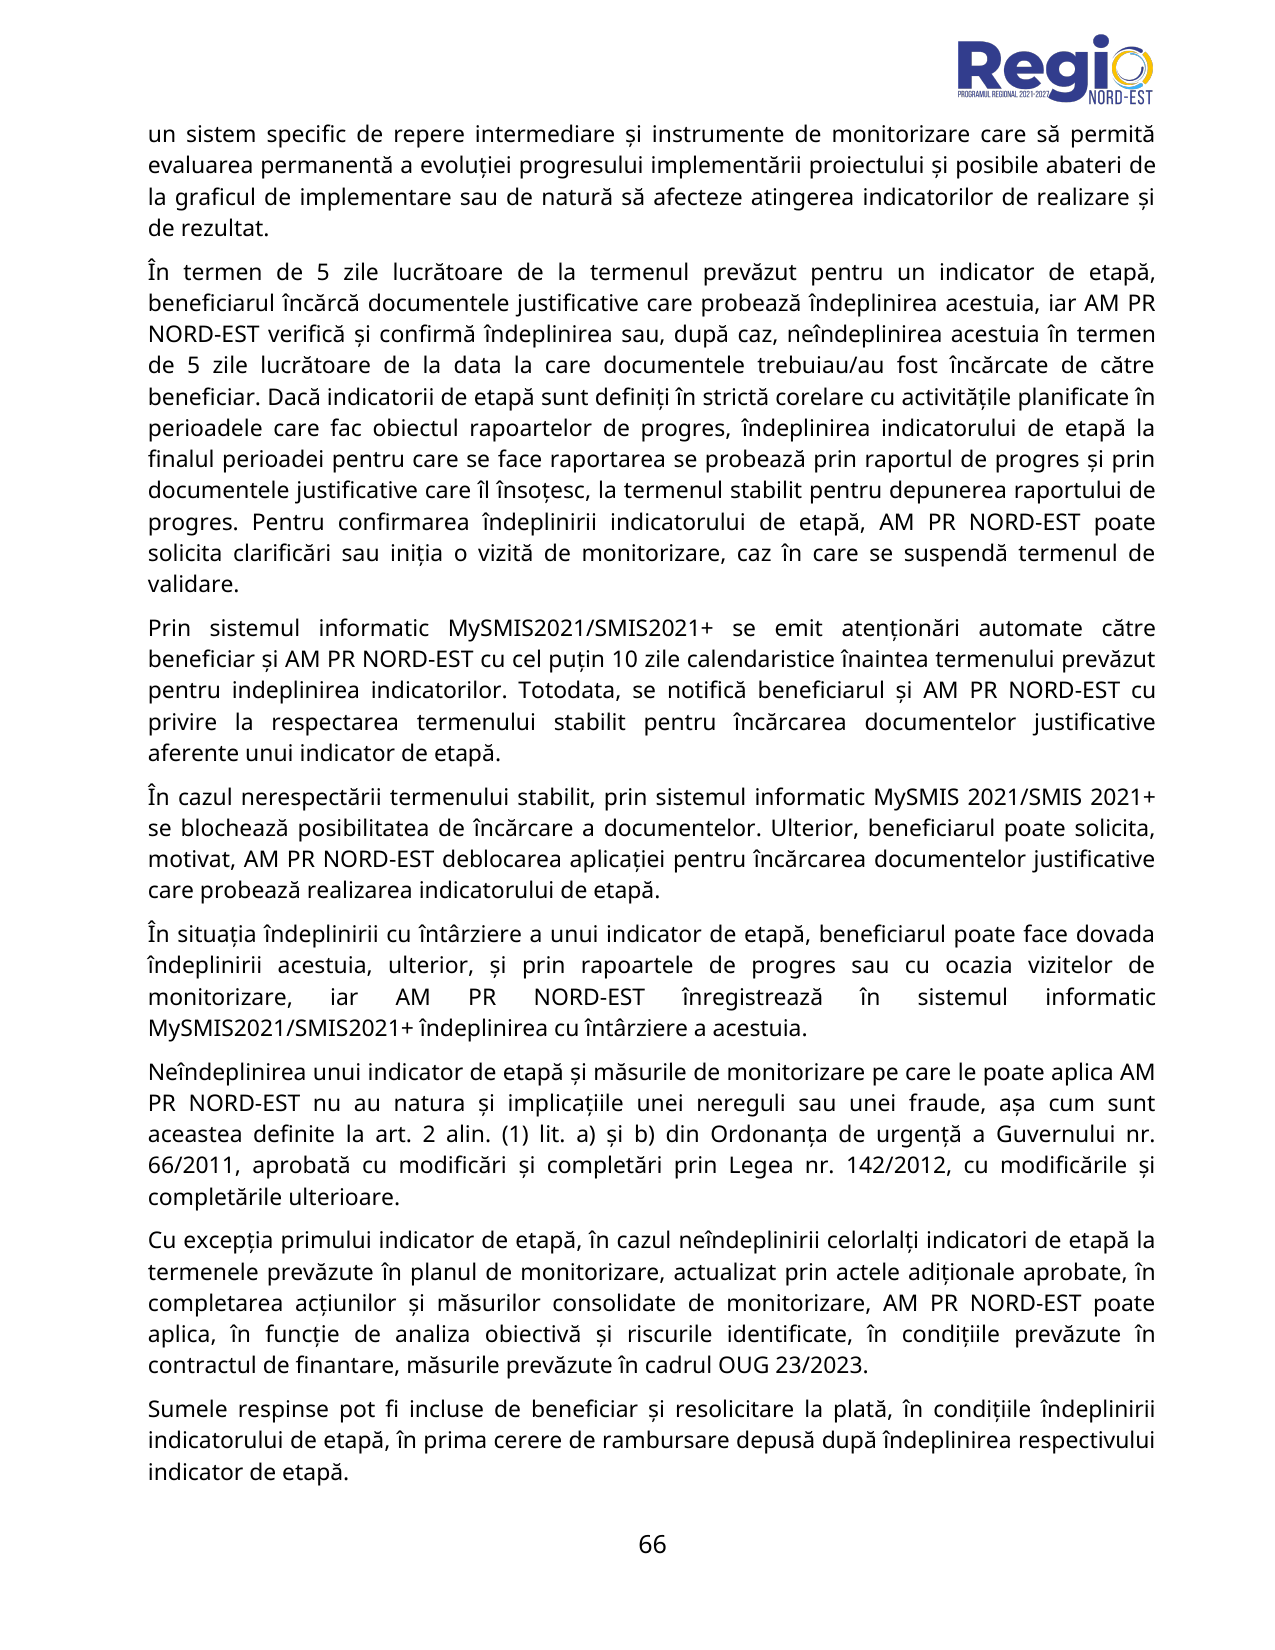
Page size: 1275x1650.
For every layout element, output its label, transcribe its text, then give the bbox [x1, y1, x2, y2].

picture [954, 30, 1157, 109]
text Sumele respinse pot fi incluse de beneficiar și resolicitare la plată, în condițiile îndeplinirii indicatorului de etapă, în prima cerere de rambursare depusă după îndeplinirea respectivului indicator de etapă. [148, 1393, 1157, 1487]
text În cazul nerespectării termenului stabilit, prin sistemul informatic MySMIS 2021/SMIS 2021+ se blochează posibilitatea de încărcare a documentelor. Ulterior, beneficiarul poate solicita, motivat, AM PR NORD-EST deblocarea aplicației pentru încărcarea documentelor justificative care probează realizarea indicatorului de etapă. [148, 781, 1157, 906]
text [148, 118, 1157, 243]
text Prin sistemul informatic MySMIS2021/SMIS2021+ se emit atenționări automate către beneficiar și AM PR NORD-EST cu cel puțin 10 zile calendaristice înaintea termenului prevăzut pentru indeplinirea indicatorilor. Totodata, se notifică beneficiarul și AM PR NORD-EST cu privire la respectarea termenului stabilit pentru încărcarea documentelor justificative aferente unui indicator de etapă. [148, 612, 1157, 768]
text În situația îndeplinirii cu întârziere a unui indicator de etapă, beneficiarul poate face dovada îndeplinirii acestuia, ulterior, și prin rapoartele de progres sau cu ocazia vizitelor de monitorizare, iar AM PR NORD-EST înregistrează în sistemul informatic MySMIS2021/SMIS2021+ îndeplinirea cu întârziere a acestuia. [148, 918, 1157, 1043]
text Neîndeplinirea unui indicator de etapă și măsurile de monitorizare pe care le poate aplica AM PR NORD-EST nu au natura și implicațiile unei nereguli sau unei fraude, așa cum sunt aceastea definite la art. 2 alin. (1) lit. a) și b) din Ordonanța de urgență a Guvernului nr. 66/2011, aprobată cu modificări şi completări prin Legea nr. 142/2012, cu modificările și completările ulterioare. [148, 1056, 1157, 1212]
text În termen de 5 zile lucrătoare de la termenul prevăzut pentru un indicator de etapă, beneficiarul încărcă documentele justificative care probează îndeplinirea acestuia, iar AM PR NORD-EST verifică și confirmă îndeplinirea sau, după caz, neîndeplinirea acestuia în termen de 5 zile lucrătoare de la data la care documentele trebuiau/au fost încărcate de către beneficiar. Dacă indicatorii de etapă sunt definiți în strictă corelare cu activitățile planificate în perioadele care fac obiectul rapoartelor de progres, îndeplinirea indicatorului de etapă la finalul perioadei pentru care se face raportarea se probează prin raportul de progres și prin documentele justificative care îl însoțesc, la termenul stabilit pentru depunerea raportului de progres. Pentru confirmarea îndeplinirii indicatorului de etapă, AM PR NORD-EST poate solicita clarificări sau iniția o vizită de monitorizare, caz în care se suspendă termenul de validare. [148, 256, 1157, 599]
text Cu excepția primului indicator de etapă, în cazul neîndeplinirii celorlalți indicatori de etapă la termenele prevăzute în planul de monitorizare, actualizat prin actele adiționale aprobate, în completarea acțiunilor și măsurilor consolidate de monitorizare, AM PR NORD-EST poate aplica, în funcție de analiza obiectivă și riscurile identificate, în condițiile prevăzute în contractul de finantare, măsurile prevăzute în cadrul OUG 23/2023. [148, 1224, 1157, 1381]
